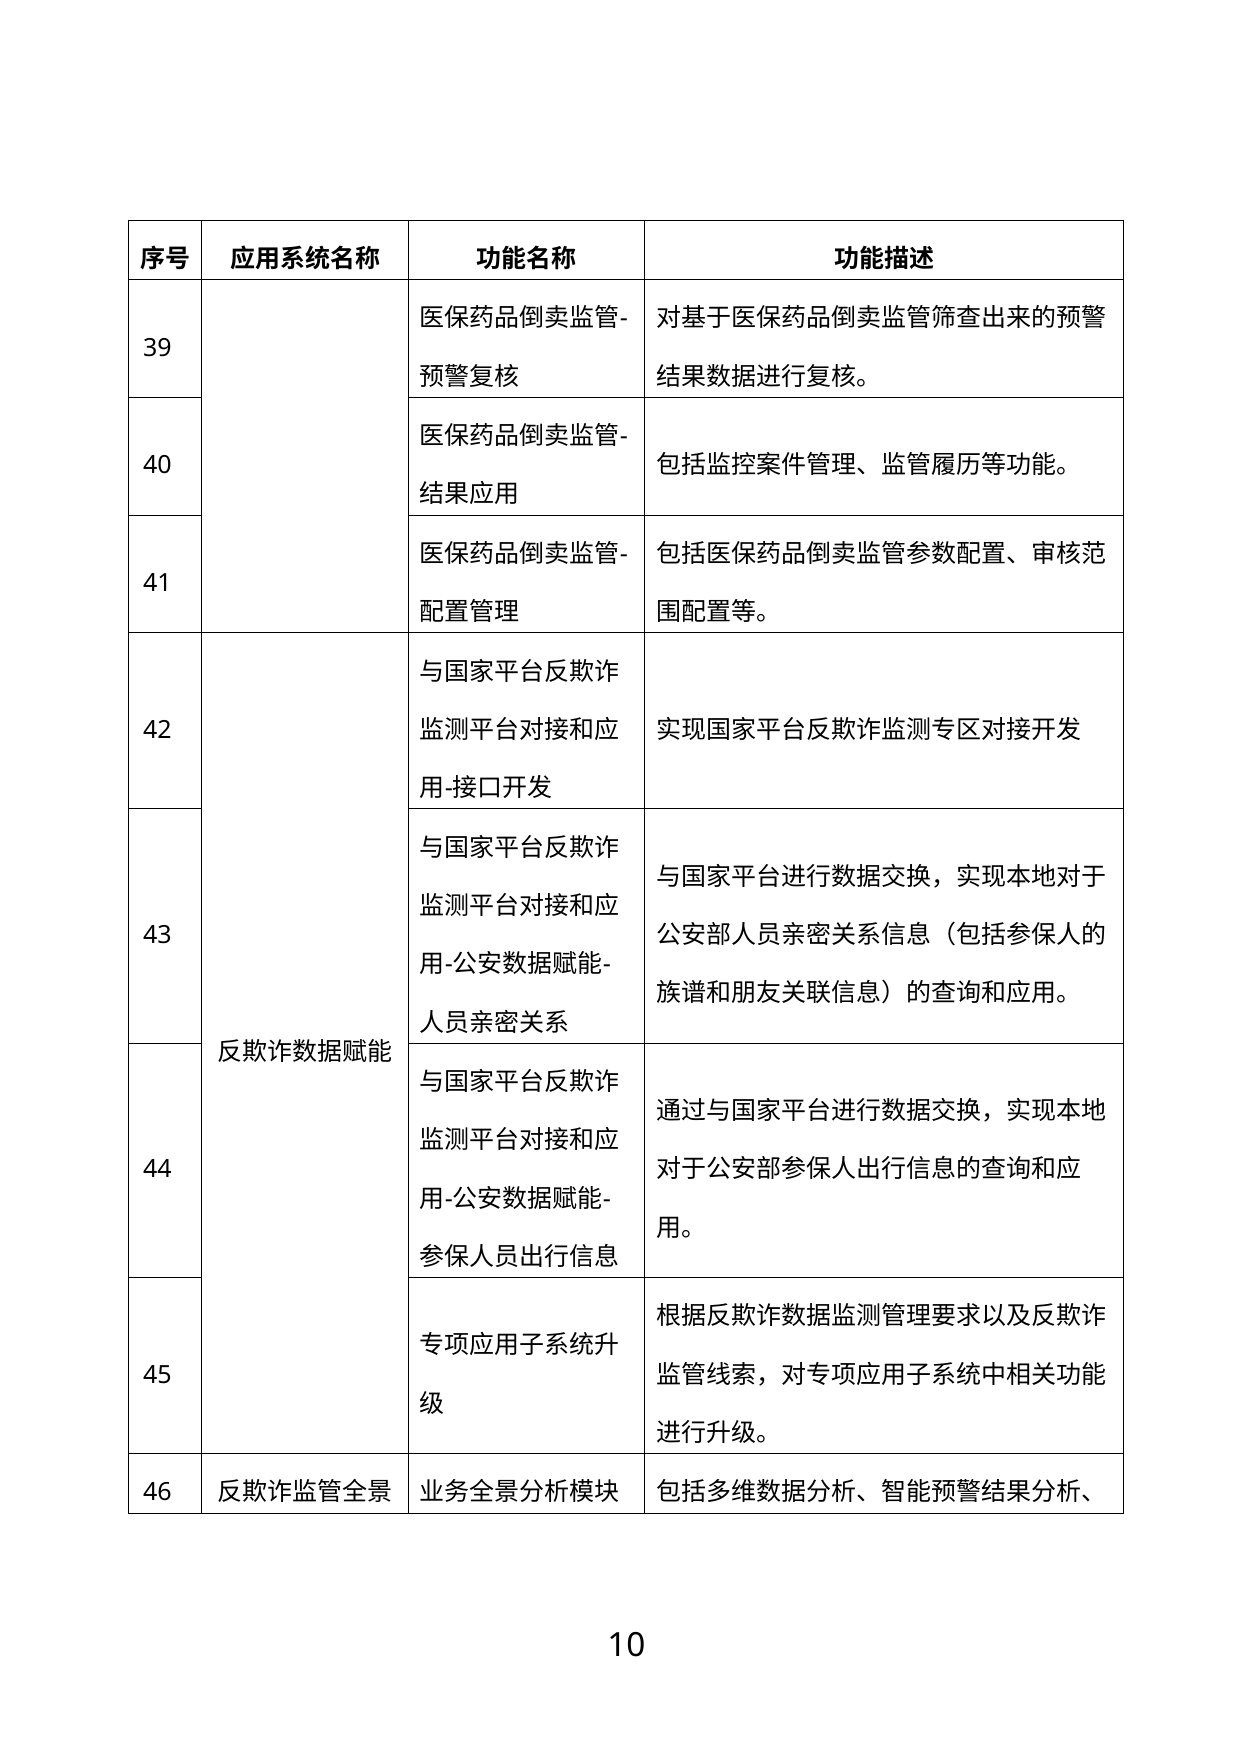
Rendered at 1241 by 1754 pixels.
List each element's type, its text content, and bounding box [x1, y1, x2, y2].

table_cell [129, 1044, 201, 1277]
table_header 功能名称 [409, 221, 644, 279]
table_header 应用系统名称 [202, 221, 408, 279]
table_cell 与国家平台反欺诈监测平台对接和应用-公安数据赋能-人员亲密关系 [409, 809, 644, 1043]
table_cell 与国家平台进行数据交换，实现本地对于公安部人员亲密关系信息（包括参保人的族谱和朋友关联信息）的查询和应用。 [645, 809, 1123, 1043]
table_cell 与国家平台反欺诈监测平台对接和应用-公安数据赋能-参保人员出行信息 [409, 1044, 644, 1277]
table_cell 通过与国家平台进行数据交换，实现本地对于公安部参保人出行信息的查询和应用。 [645, 1044, 1123, 1277]
table_cell 医保药品倒卖监管-结果应用 [409, 398, 644, 514]
table_cell [129, 398, 201, 514]
table_cell 医保药品倒卖监管-预警复核 [409, 280, 644, 397]
table_cell 包括医保药品倒卖监管参数配置、审核范围配置等。 [645, 516, 1123, 632]
table_cell 反欺诈数据赋能 [202, 633, 408, 1453]
table_cell [129, 809, 201, 1043]
table_cell 与国家平台反欺诈监测平台对接和应用-接口开发 [409, 633, 644, 808]
table_cell 专项应用子系统升级 [409, 1278, 644, 1453]
table_cell [129, 1454, 201, 1512]
table_cell [129, 516, 201, 632]
table_cell [129, 1278, 201, 1453]
table_cell 实现国家平台反欺诈监测专区对接开发 [645, 633, 1123, 808]
table_cell [129, 633, 201, 808]
table_cell 对基于医保药品倒卖监管筛查出来的预警结果数据进行复核。 [645, 280, 1123, 397]
table_header 序号 [129, 221, 201, 279]
table_cell 根据反欺诈数据监测管理要求以及反欺诈监管线索，对专项应用子系统中相关功能进行升级。 [645, 1278, 1123, 1453]
table_cell [129, 280, 201, 397]
table_cell 包括监控案件管理、监管履历等功能。 [645, 398, 1123, 514]
table_cell 业务全景分析模块 [409, 1454, 644, 1512]
table_cell 反欺诈监管全景分析 [202, 1454, 408, 1512]
table_header 功能描述 [645, 221, 1123, 279]
table_cell 医保药品倒卖监管-配置管理 [409, 516, 644, 632]
table_cell 包括多维数据分析、智能预警结果分析、监管能力概要分析等。 [645, 1454, 1123, 1512]
